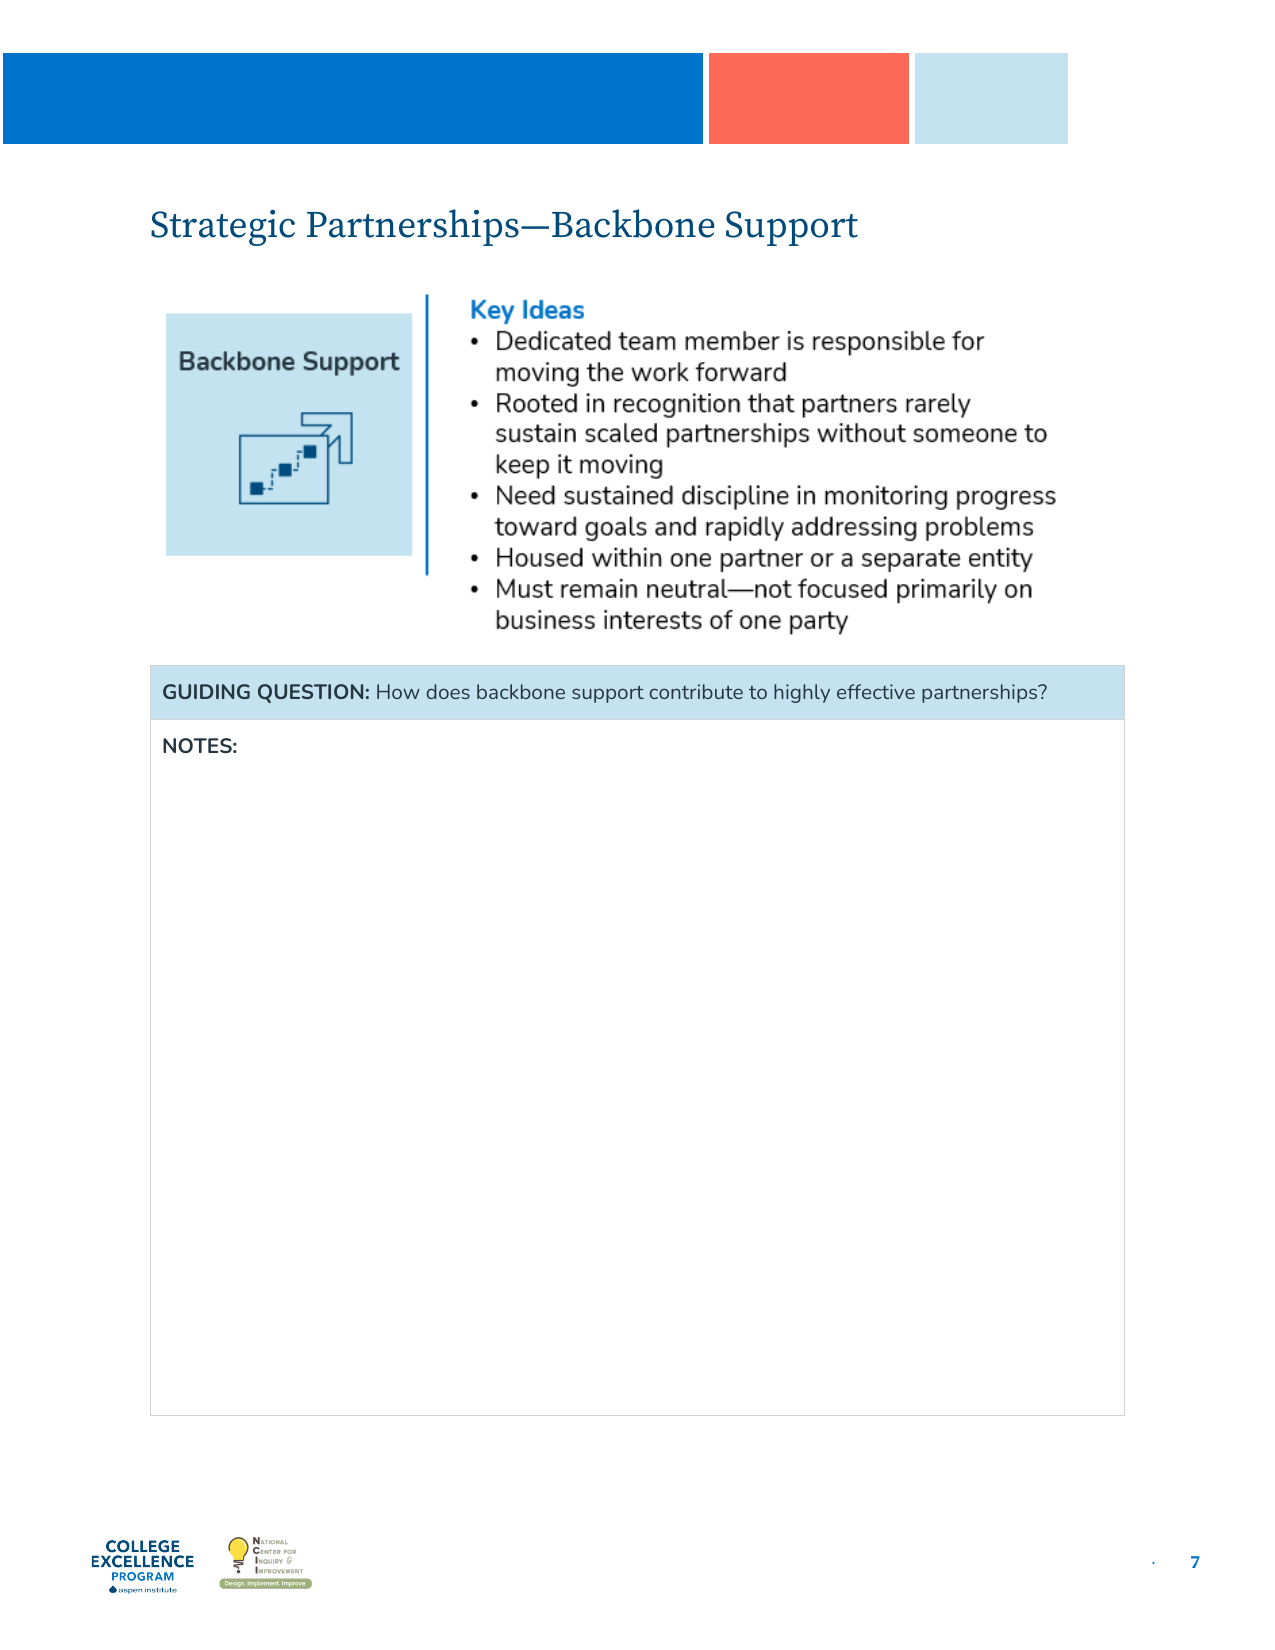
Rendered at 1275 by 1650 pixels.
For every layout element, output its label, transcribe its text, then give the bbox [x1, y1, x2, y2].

picture [217, 1534, 314, 1591]
picture [91, 1540, 194, 1595]
table_cell NOTES: [151, 720, 1124, 1415]
picture [150, 277, 1068, 640]
table_header GUIDING QUESTION: How does backbone support contribute to highly effective partnerships? [151, 666, 1124, 719]
text Strategic Partnerships—Backbone Support [150, 203, 1125, 250]
